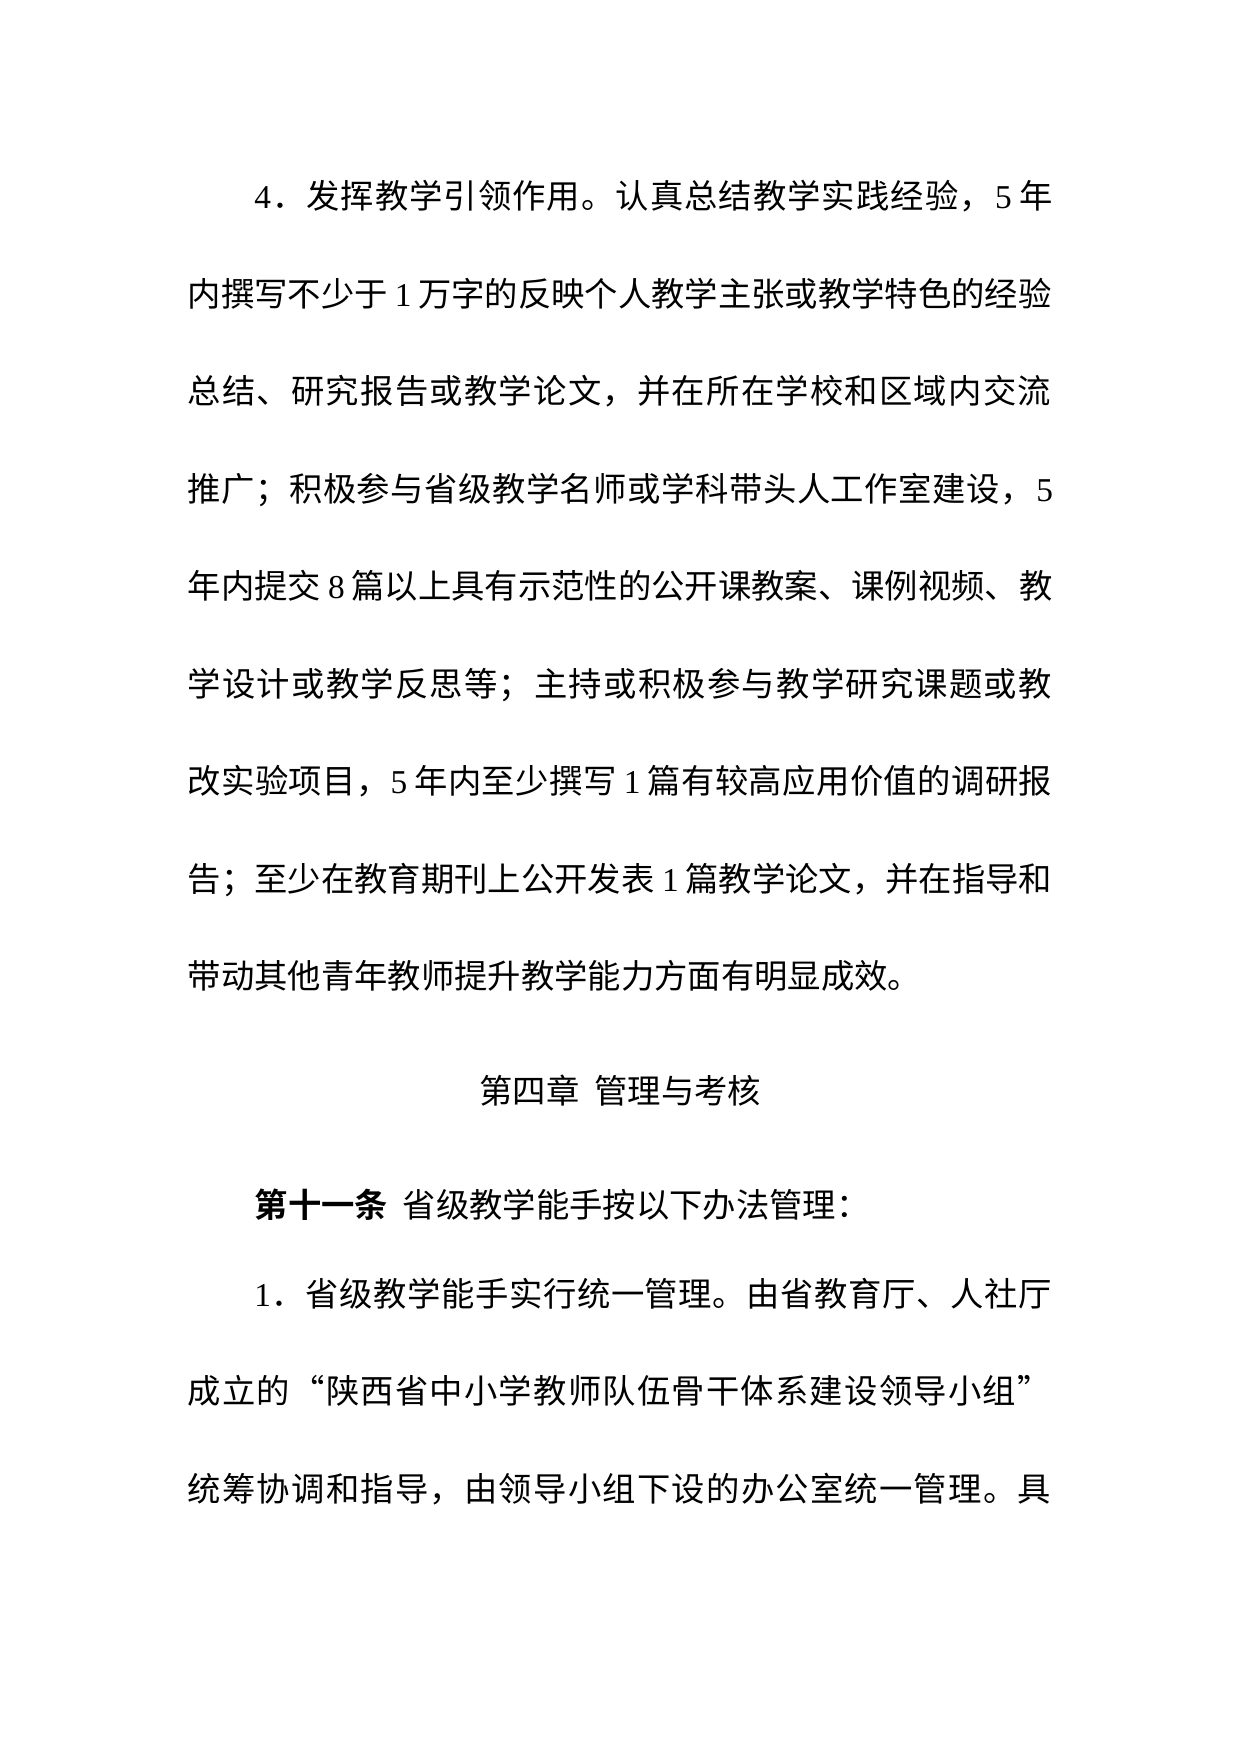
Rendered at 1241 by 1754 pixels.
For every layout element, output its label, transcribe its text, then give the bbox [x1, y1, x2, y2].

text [187, 1259, 1053, 1519]
text 第十一条 省级教学能手按以下办法管理： [187, 1170, 1053, 1235]
text 第四章 管理与考核 [187, 1056, 1053, 1121]
text 4．发挥教学引领作用。认真总结教学实践经验，5年内撰写不少于1万字的反映个人教学主张或教学特色的经验总结、研究报告或教学论文，并在所在学校和区域内交流推广；积极参与省级教学名师或学科带头人工作室建设，5年内提交8篇以上具有示范性的公开课教案、课例视频、教学设计或教学反思等；主持或积极参与教学研究课题或教改实验项目，5年内至少撰写1篇有较高应用价值的调研报告；至少在教育期刊上公开发表1篇教学论文，并在指导和带动其他青年教师提升教学能力方面有明显成效。 [187, 162, 1053, 1007]
